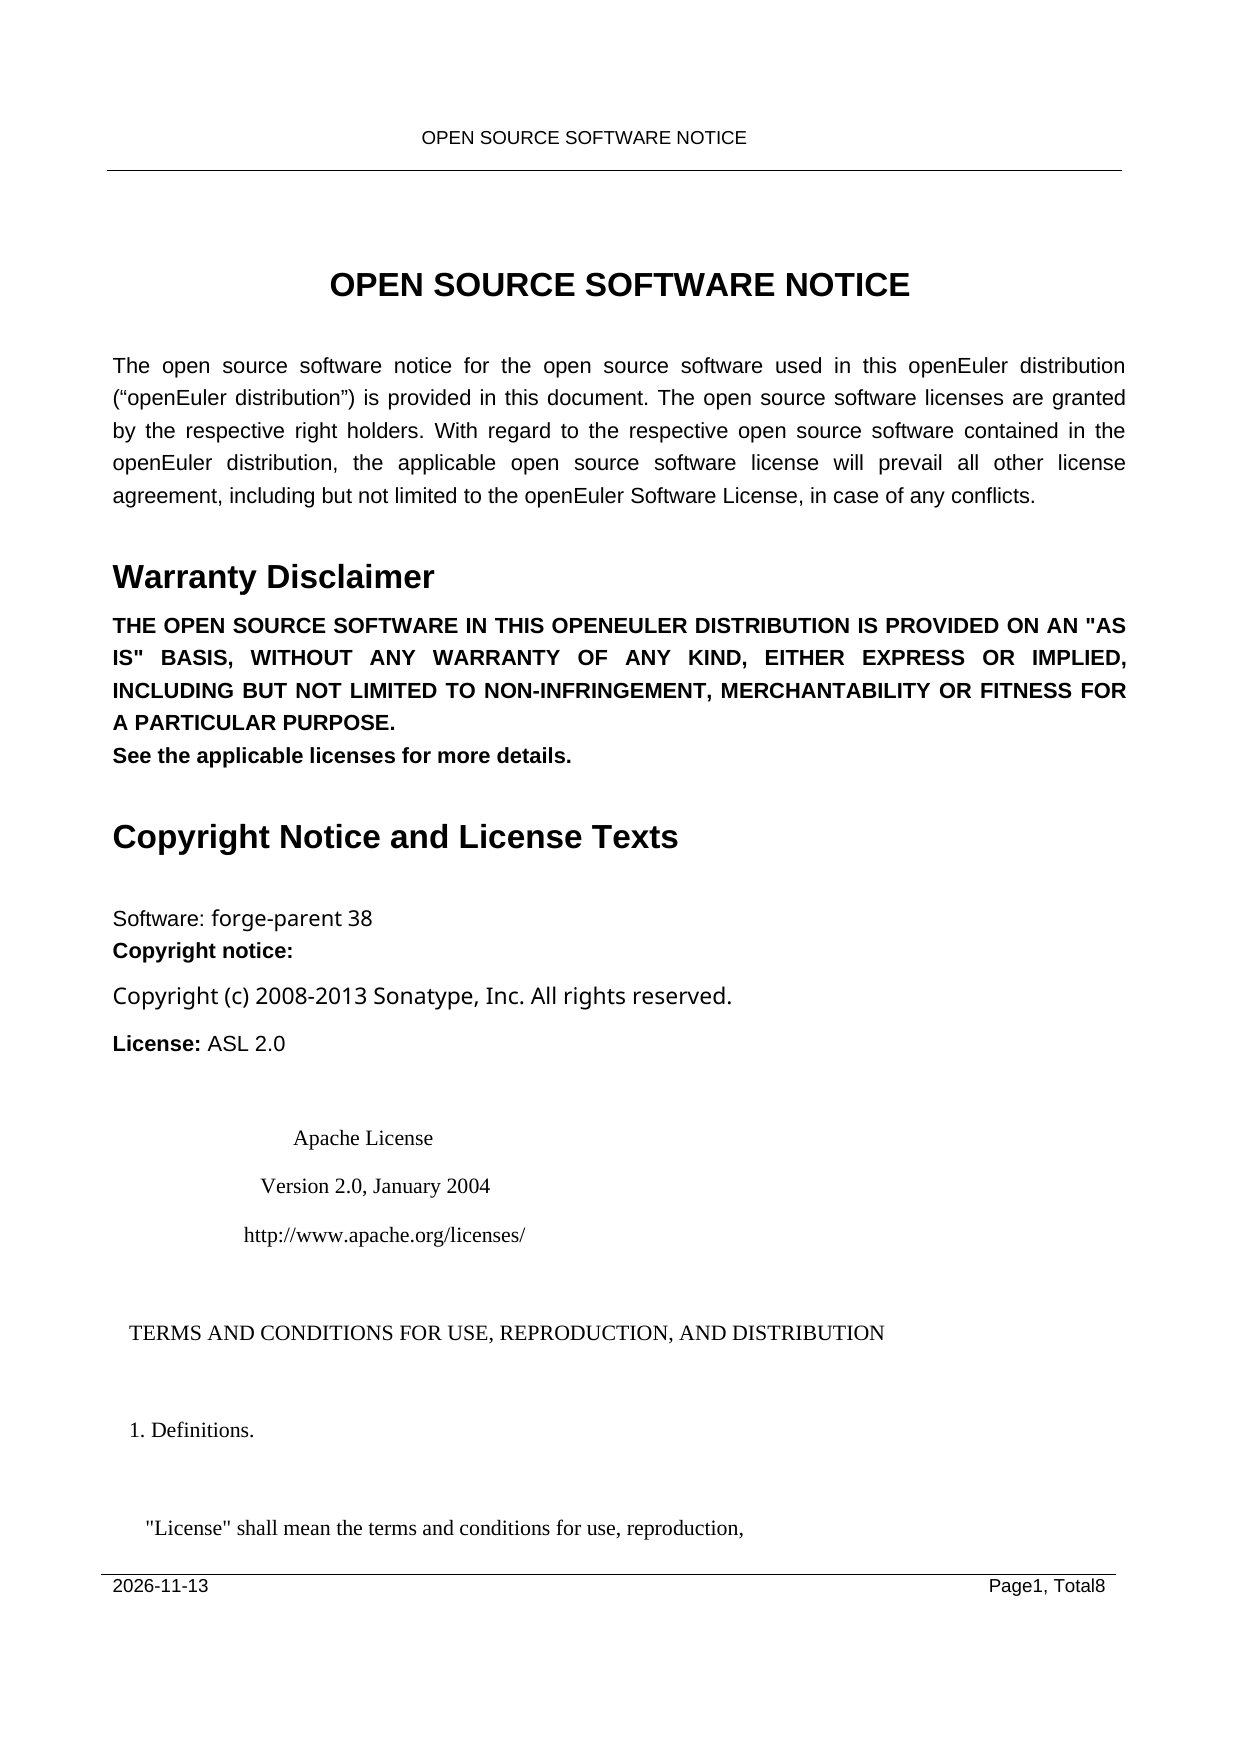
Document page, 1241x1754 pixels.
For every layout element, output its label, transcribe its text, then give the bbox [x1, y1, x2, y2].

text Copyright Notice and License Texts [112, 804, 1128, 869]
text License: ASL 2.0 [112, 1027, 1128, 1060]
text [112, 1072, 1128, 1543]
text Software: forge-parent 38 [112, 901, 1128, 934]
text OPEN SOURCE SOFTWARE NOTICE [112, 251, 1128, 316]
text Warranty Disclaimer [112, 544, 1128, 609]
text Copyright notice: [112, 934, 1128, 966]
text Copyright (c) 2008-2013 Sonatype, Inc. All rights reserved. [112, 979, 1128, 1012]
text The open source software notice for the open source software used in this openEuler distribution (“openEuler distribution”) is provided in this document. The open source software licenses are granted by the respective right holders. With regard to the respective open source software contained in the openEuler distribution, the applicable open source software license will prevail all other license agreement, including but not limited to the openEuler Software License, in case of any conflicts. [112, 349, 1128, 511]
text THE OPEN SOURCE SOFTWARE IN THIS OPENEULER DISTRIBUTION IS PROVIDED ON AN "AS IS" BASIS, WITHOUT ANY WARRANTY OF ANY KIND, EITHER EXPRESS OR IMPLIED, INCLUDING BUT NOT LIMITED TO NON-INFRINGEMENT, MERCHANTABILITY OR FITNESS FOR A PARTICULAR PURPOSE. See the applicable licenses for more details. [112, 609, 1128, 771]
